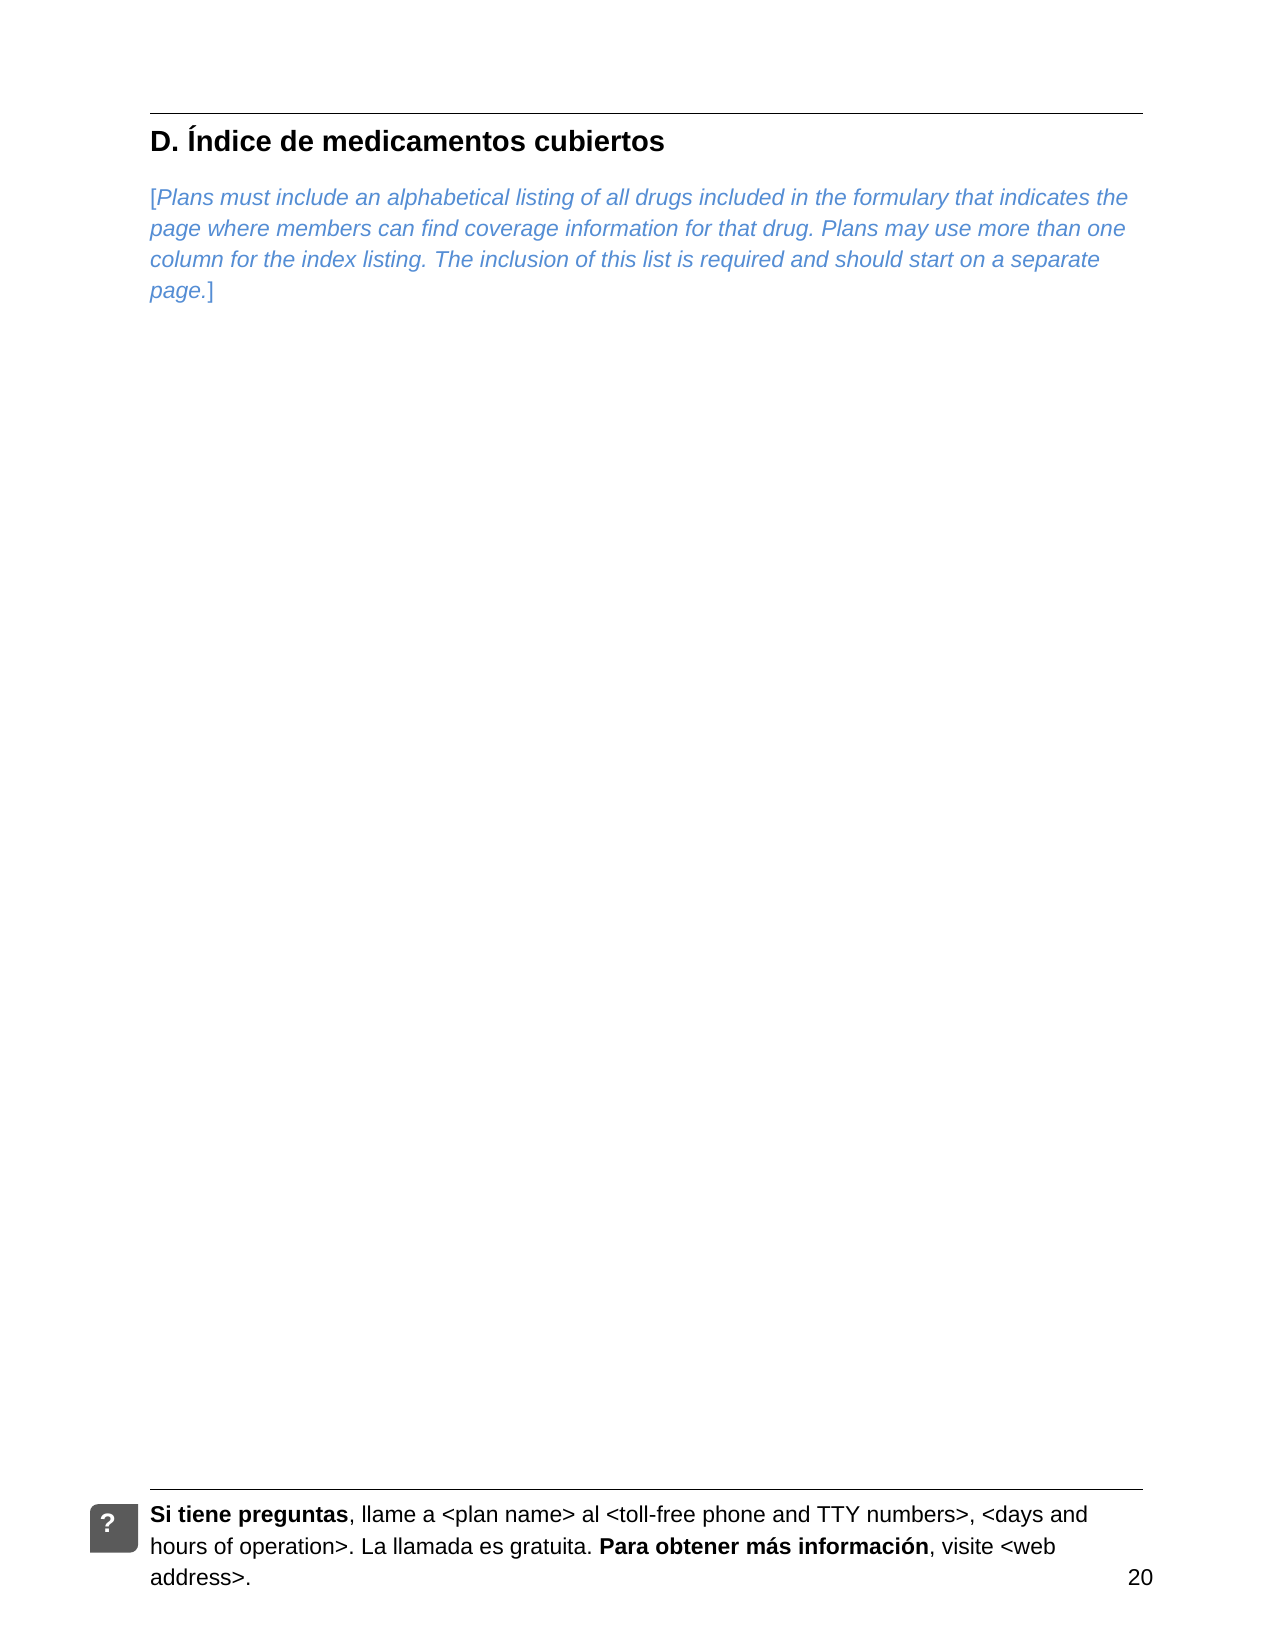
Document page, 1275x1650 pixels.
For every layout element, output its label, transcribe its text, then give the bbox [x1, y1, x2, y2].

text [Plans must include an alphabetical listing of all drugs included in the formulary that indicates the page where members can find coverage information for that drug. Plans may use more than one column for the index listing. The inclusion of this list is required and should start on a separate page.] [150, 180, 1143, 305]
subtitle Índice de medicamentos cubiertos [150, 114, 1143, 159]
